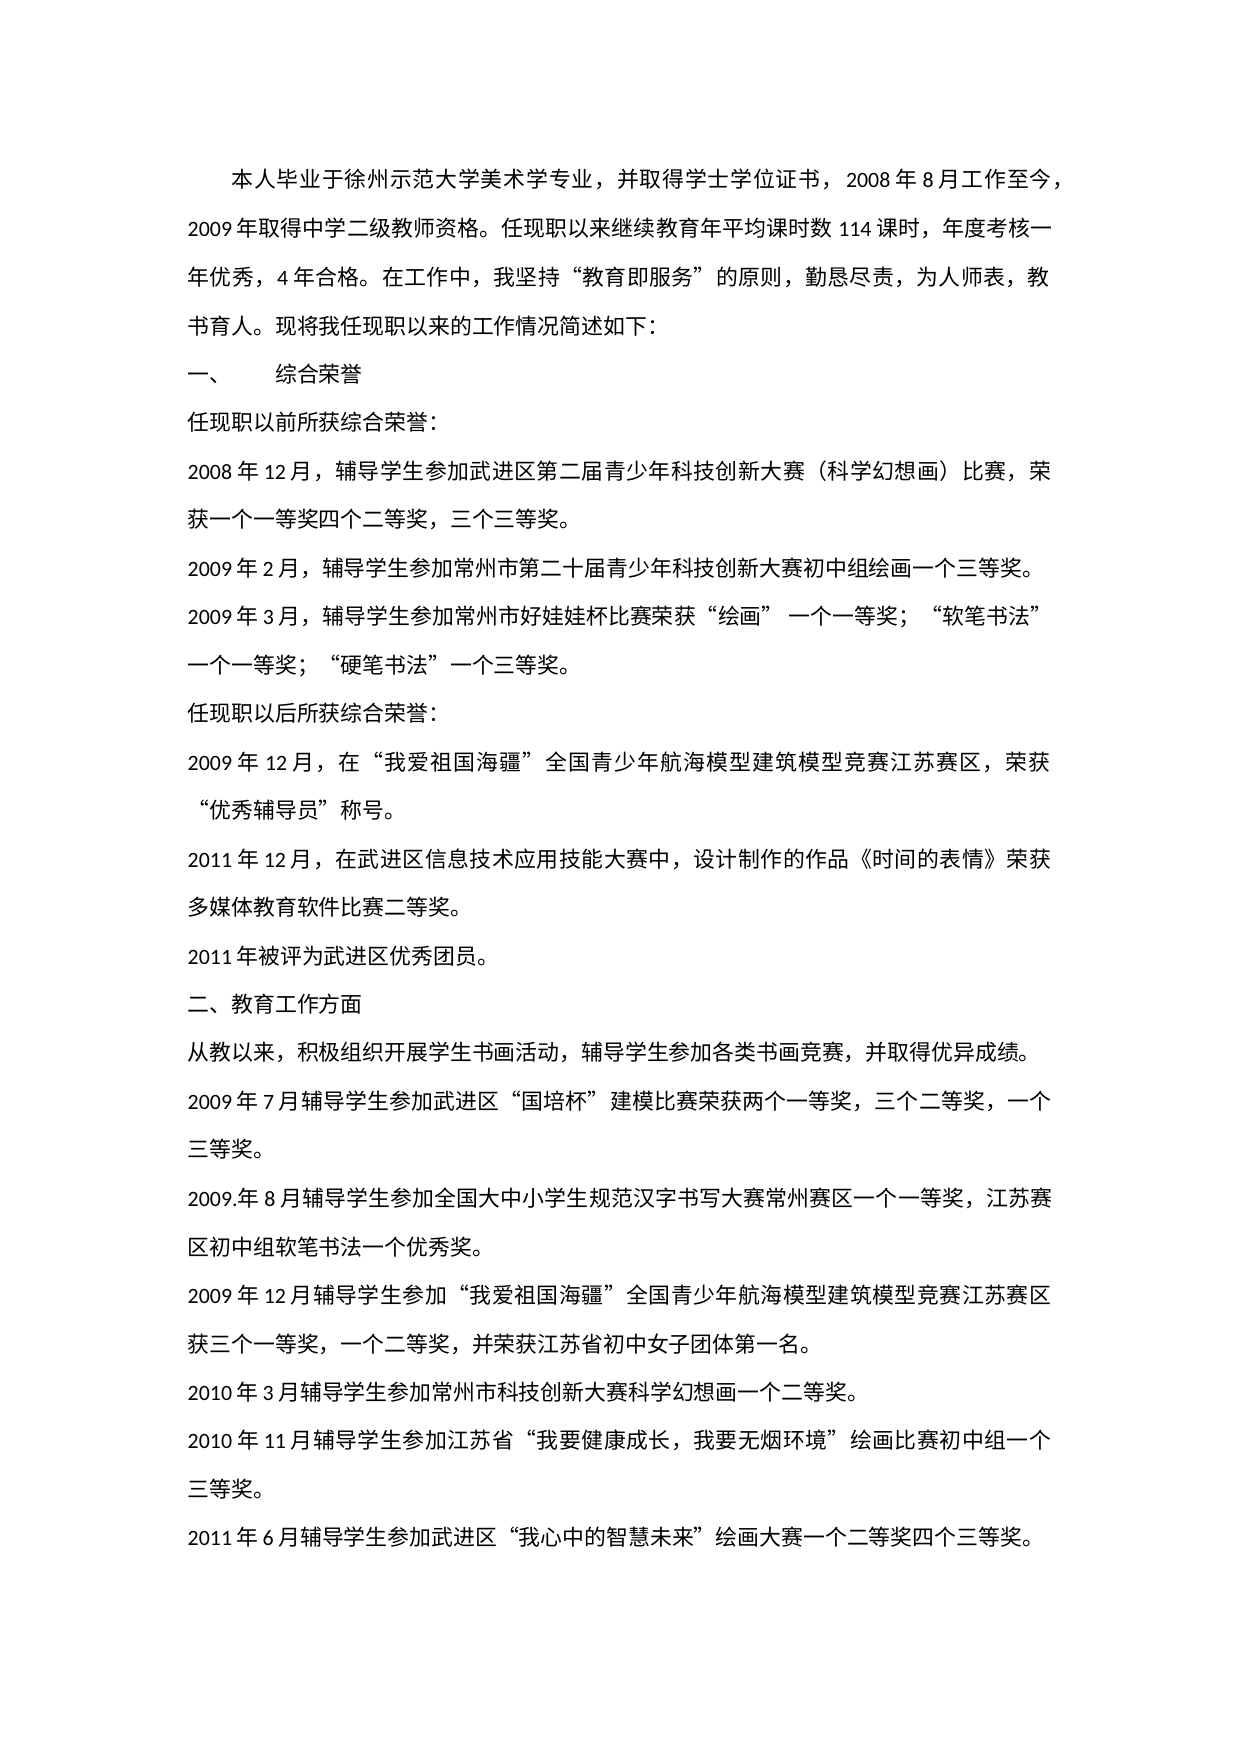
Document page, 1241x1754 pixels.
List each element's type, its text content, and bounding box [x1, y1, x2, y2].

text 2011年被评为武进区优秀团员。 [187, 938, 1053, 971]
text 2011年6月辅导学生参加武进区“我心中的智慧未来”绘画大赛一个二等奖四个三等奖。 [187, 1520, 1053, 1552]
text 二、教育工作方面 [187, 987, 1053, 1019]
text 任现职以后所获综合荣誉： [187, 696, 1053, 728]
text 从教以来，积极组织开展学生书画活动，辅导学生参加各类书画竞赛，并取得优异成绩。 [187, 1035, 1053, 1067]
text 任现职以前所获综合荣誉： [187, 405, 1053, 437]
text 2010年3月辅导学生参加常州市科技创新大赛科学幻想画一个二等奖。 [187, 1374, 1053, 1407]
text 2009年2月，辅导学生参加常州市第二十届青少年科技创新大赛初中组绘画一个三等奖。 [187, 550, 1053, 583]
list 综合荣誉 [187, 357, 1053, 389]
text 2011年12月，在武进区信息技术应用技能大赛中，设计制作的作品《时间的表情》荣获多媒体教育软件比赛二等奖。 [187, 841, 1053, 922]
text 2009年12月，在“我爱祖国海疆”全国青少年航海模型建筑模型竞赛江苏赛区，荣获“优秀辅导员”称号。 [187, 744, 1053, 825]
text 2009.年8月辅导学生参加全国大中小学生规范汉字书写大赛常州赛区一个一等奖，江苏赛区初中组软笔书法一个优秀奖。 [187, 1180, 1053, 1262]
text 2009年7月辅导学生参加武进区“国培杯”建模比赛荣获两个一等奖，三个二等奖，一个三等奖。 [187, 1083, 1053, 1164]
text 2008年12月，辅导学生参加武进区第二届青少年科技创新大赛（科学幻想画）比赛，荣获一个一等奖四个二等奖，三个三等奖。 [187, 453, 1053, 534]
text 2009年12月辅导学生参加“我爱祖国海疆”全国青少年航海模型建筑模型竞赛江苏赛区获三个一等奖，一个二等奖，并荣获江苏省初中女子团体第一名。 [187, 1277, 1053, 1359]
text 2009年3月，辅导学生参加常州市好娃娃杯比赛荣获“绘画” 一个一等奖；“软笔书法”一个一等奖；“硬笔书法”一个三等奖。 [187, 599, 1053, 680]
text 本人毕业于徐州示范大学美术学专业，并取得学士学位证书，2008年8月工作至今，2009年取得中学二级教师资格。任现职以来继续教育年平均课时数114课时，年度考核一年优秀，4年合格。在工作中，我坚持“教育即服务”的原则，勤恳尽责，为人师表，教书育人。现将我任现职以来的工作情况简述如下： [187, 162, 1053, 341]
text 2010年11月辅导学生参加江苏省“我要健康成长，我要无烟环境”绘画比赛初中组一个三等奖。 [187, 1423, 1053, 1504]
